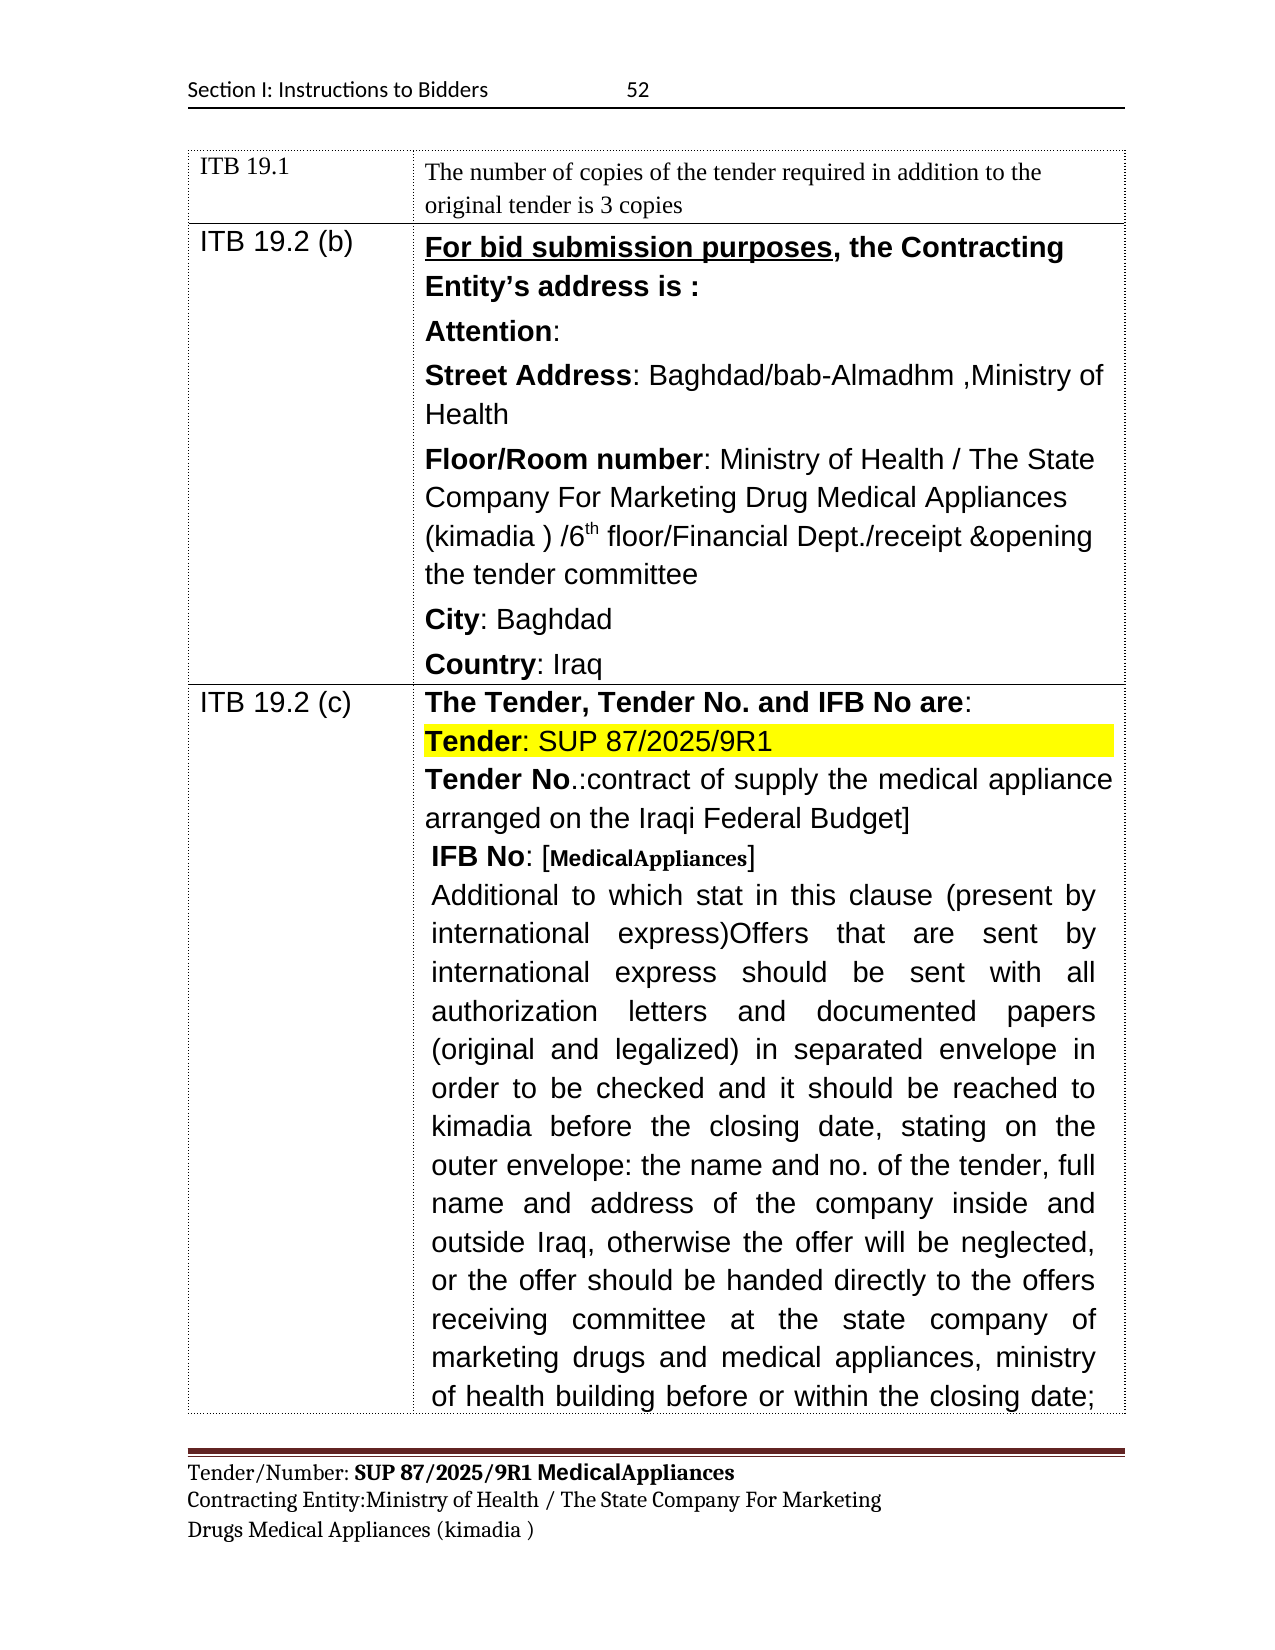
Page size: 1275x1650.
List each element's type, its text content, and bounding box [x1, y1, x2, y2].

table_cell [413, 685, 1125, 1413]
table_cell ITB 19.1 [188, 150, 413, 223]
table_cell For bid submission purposes, the Contracting Entity’s address is : Attention: Street Address: Baghdad/bab-Almadhm ,Ministry of Health Floor/Room number: Ministry of Health / The State Company For Marketing Drug Medical Appliances (kimadia ) /6th floor/Financial Dept./receipt &opening the tender committee City: Baghdad Country: Iraq [413, 223, 1125, 684]
table_cell ITB 19.2 (b) [188, 224, 413, 684]
table_cell ITB 19.2 (c) [188, 685, 413, 1413]
table_cell The number of copies of the tender required in addition to the original tender is 3 copies [413, 150, 1125, 223]
